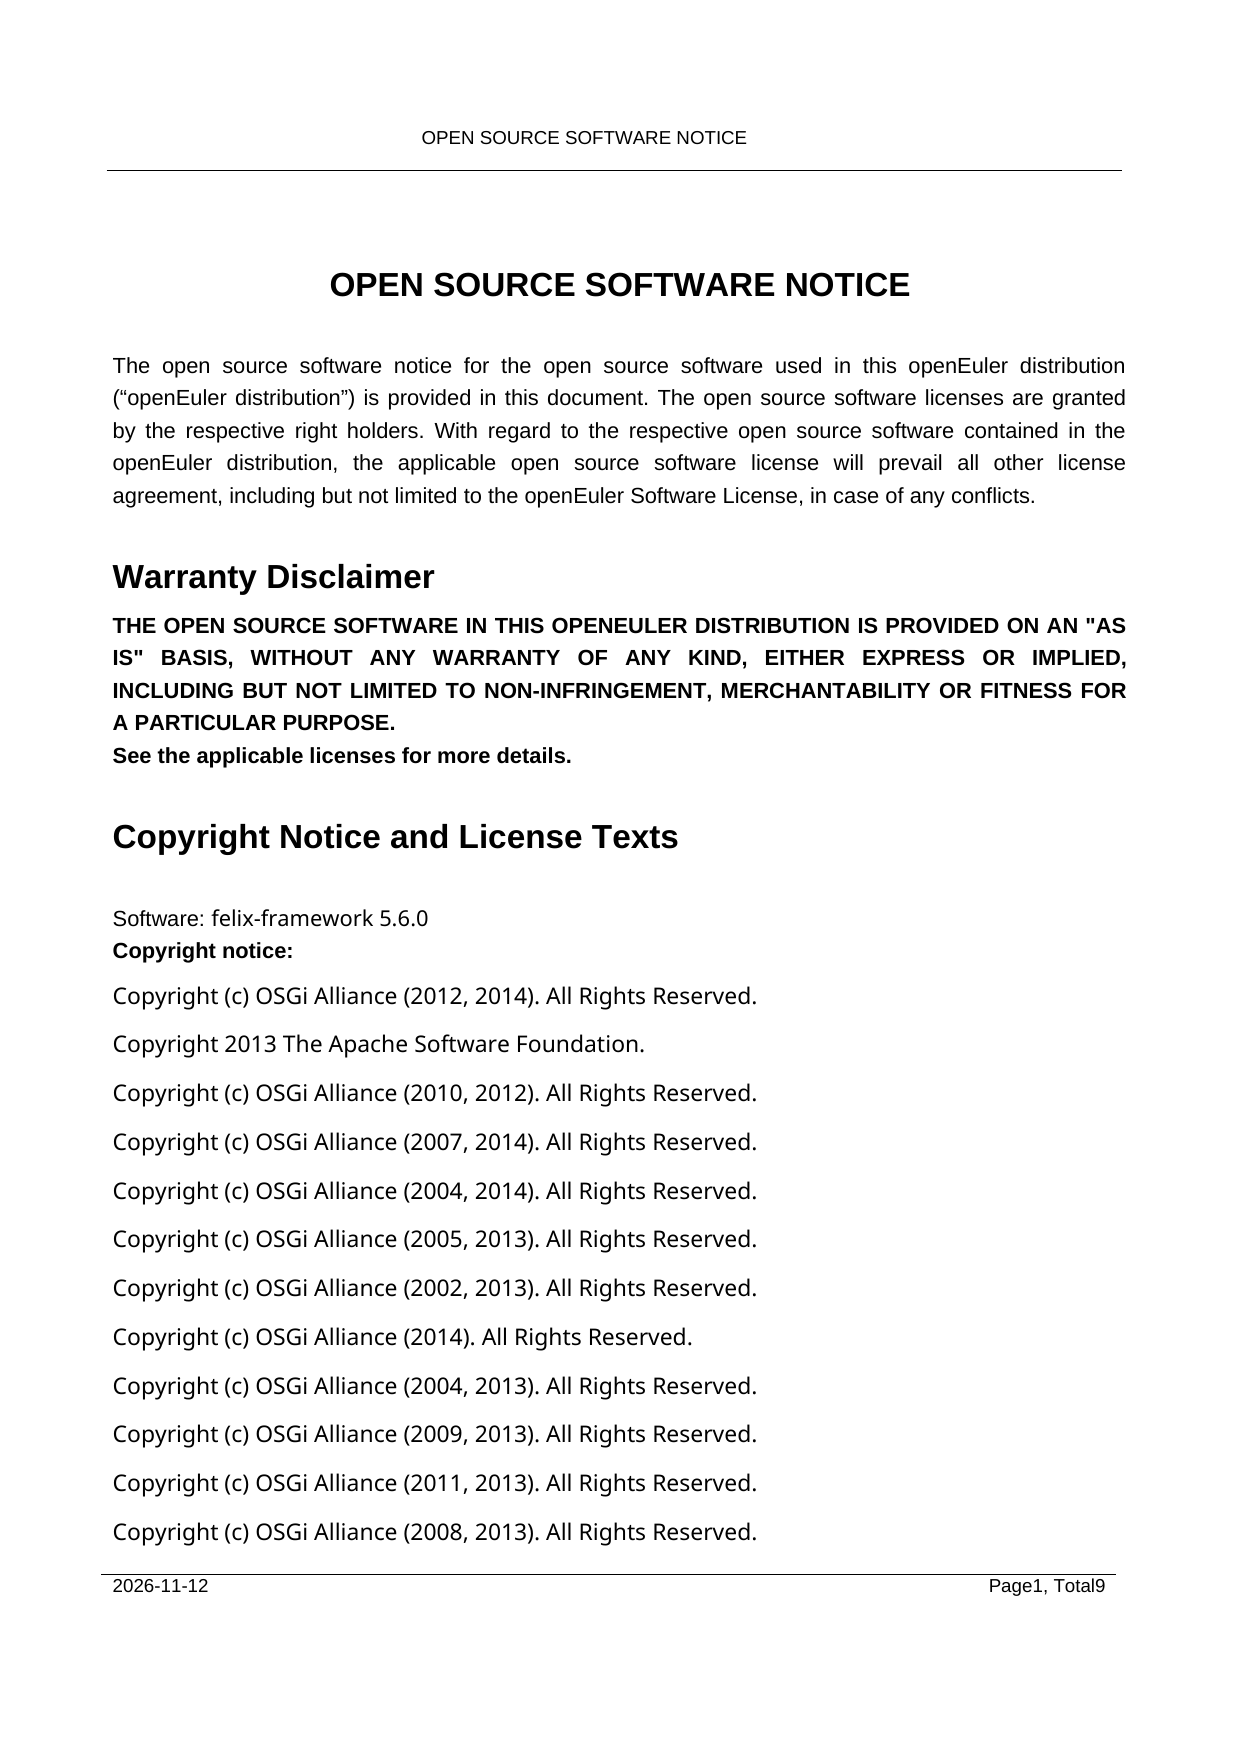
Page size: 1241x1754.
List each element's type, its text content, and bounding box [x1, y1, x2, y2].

text Copyright notice: [112, 934, 1128, 966]
text The open source software notice for the open source software used in this openEuler distribution (“openEuler distribution”) is provided in this document. The open source software licenses are granted by the respective right holders. With regard to the respective open source software contained in the openEuler distribution, the applicable open source software license will prevail all other license agreement, including but not limited to the openEuler Software License, in case of any conflicts. [112, 349, 1128, 511]
text OPEN SOURCE SOFTWARE NOTICE [112, 251, 1128, 316]
text THE OPEN SOURCE SOFTWARE IN THIS OPENEULER DISTRIBUTION IS PROVIDED ON AN "AS IS" BASIS, WITHOUT ANY WARRANTY OF ANY KIND, EITHER EXPRESS OR IMPLIED, INCLUDING BUT NOT LIMITED TO NON-INFRINGEMENT, MERCHANTABILITY OR FITNESS FOR A PARTICULAR PURPOSE. See the applicable licenses for more details. [112, 609, 1128, 771]
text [112, 979, 1128, 1548]
text Software: felix-framework 5.6.0 [112, 901, 1128, 934]
text Warranty Disclaimer [112, 544, 1128, 609]
text Copyright Notice and License Texts [112, 804, 1128, 869]
